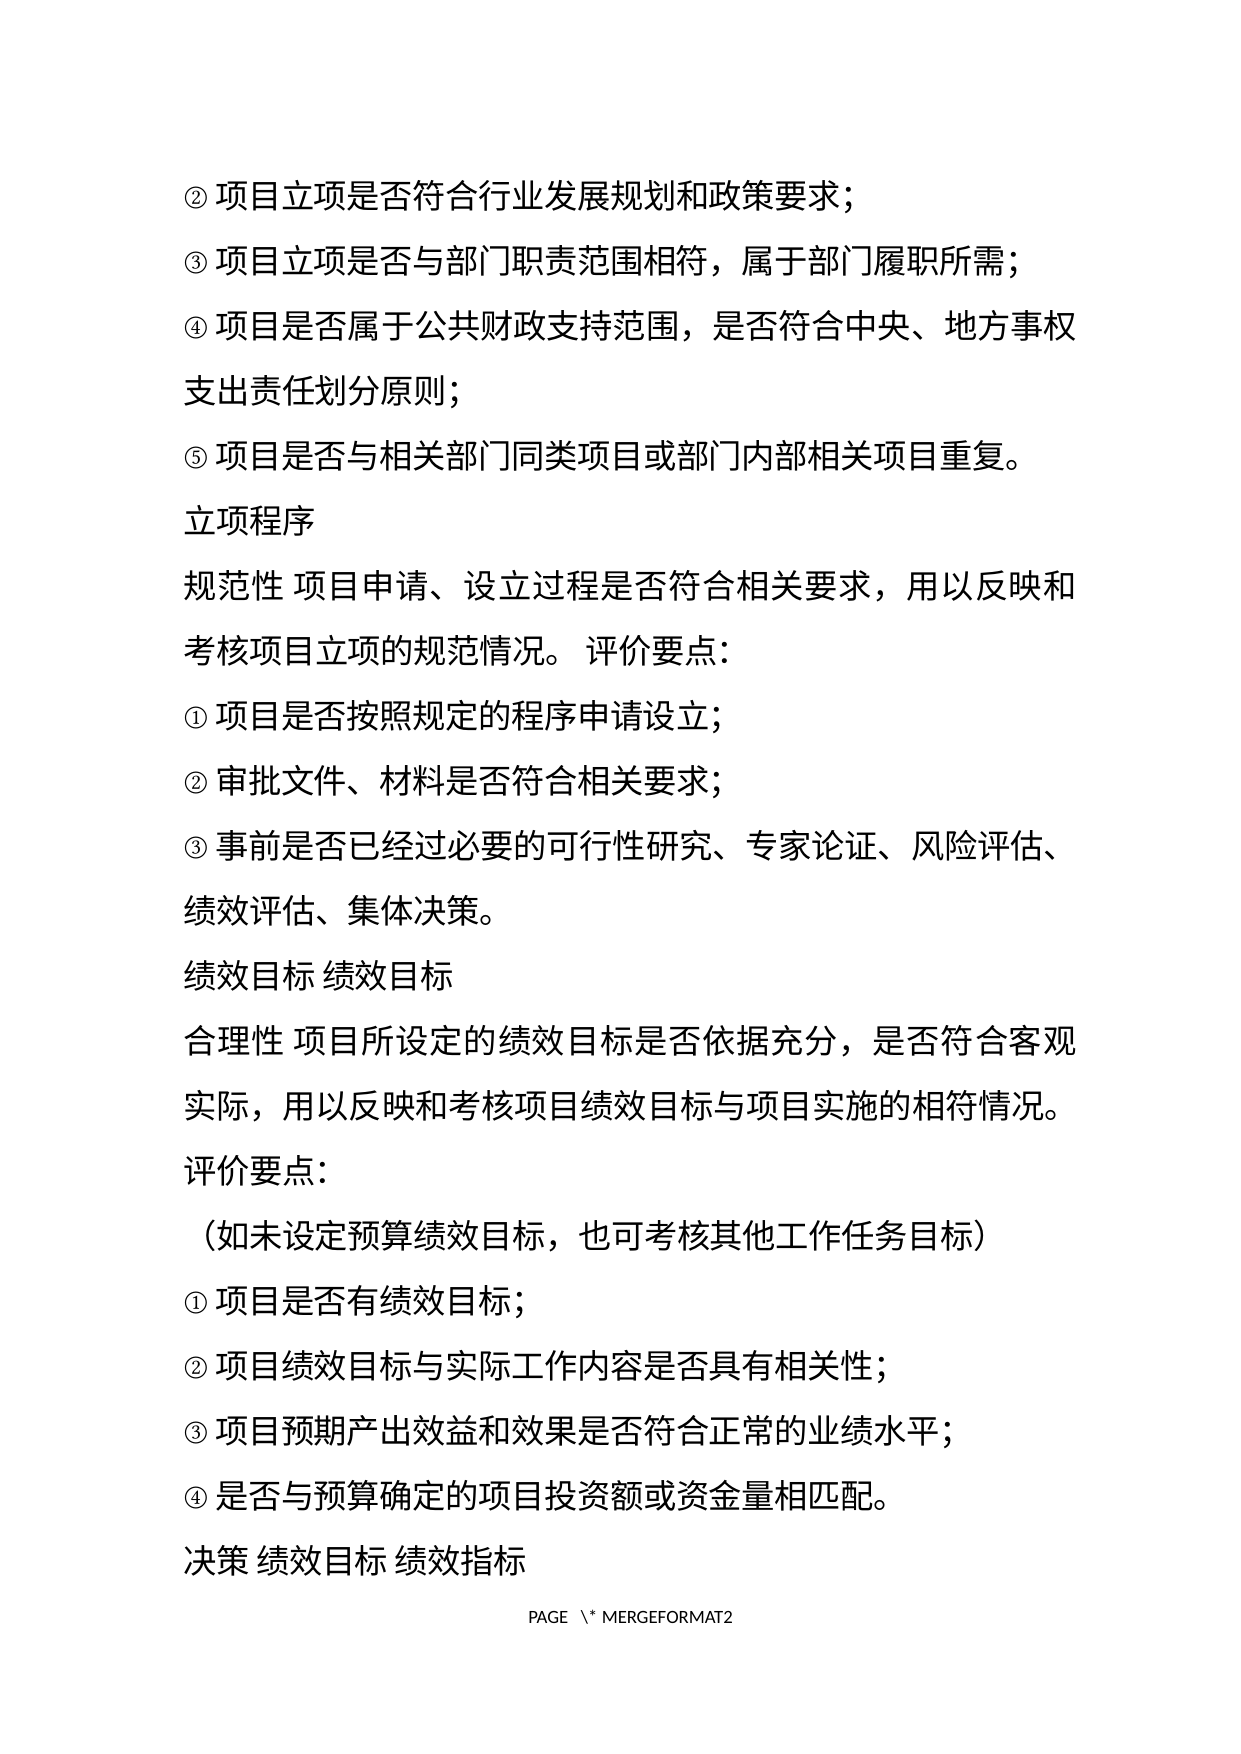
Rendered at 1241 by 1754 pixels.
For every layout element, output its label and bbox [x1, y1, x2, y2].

text [183, 162, 1078, 1592]
